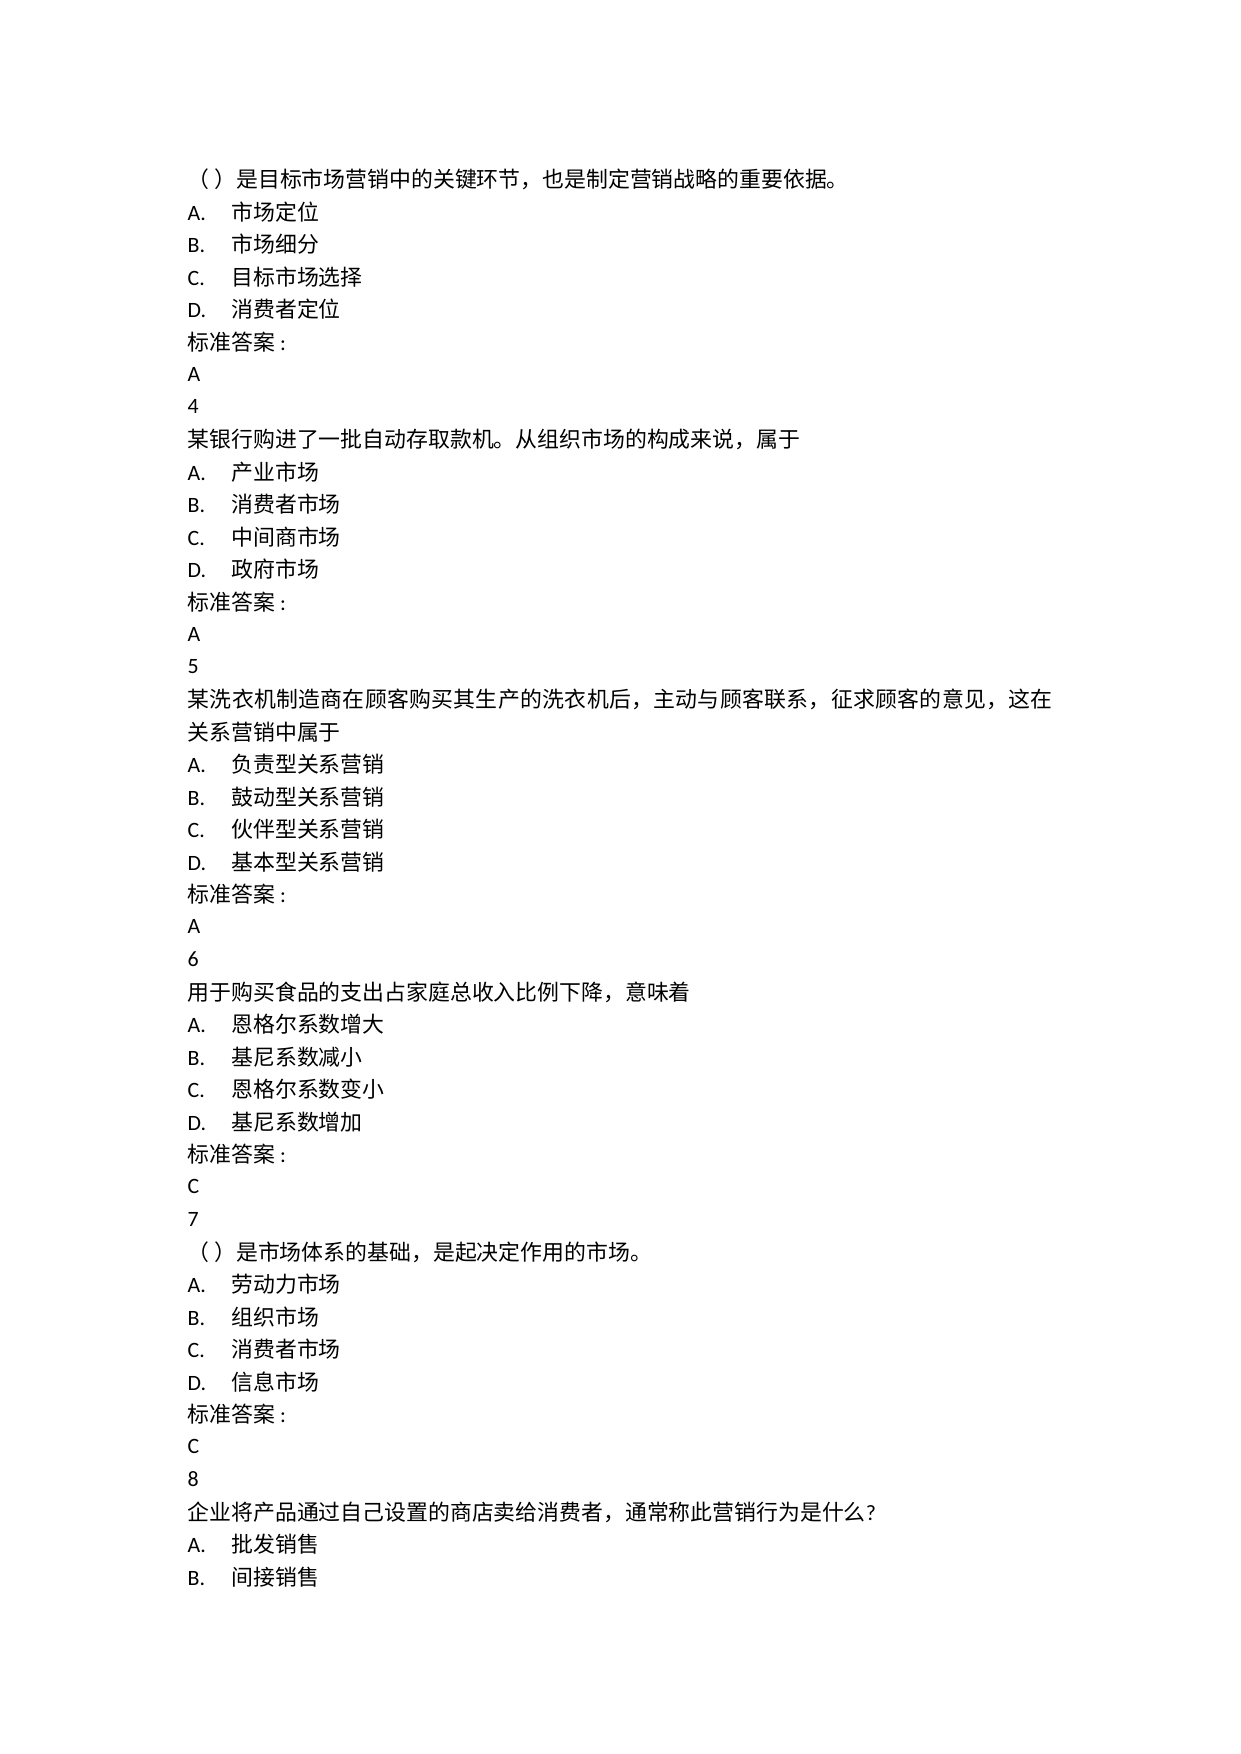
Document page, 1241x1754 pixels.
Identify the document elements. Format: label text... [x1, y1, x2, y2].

text B. 消费者市场 [187, 487, 1053, 519]
text 6 [187, 942, 1053, 974]
text C [187, 1169, 1053, 1202]
text 标准答案 : [187, 877, 1053, 909]
text A [187, 357, 1053, 389]
text 企业将产品通过自己设置的商店卖给消费者，通常称此营销行为是什么? [187, 1494, 1053, 1527]
text B. 组织市场 [187, 1299, 1053, 1332]
text D. 基尼系数增加 [187, 1104, 1053, 1137]
text D. 信息市场 [187, 1364, 1053, 1397]
text 某银行购进了一批自动存取款机。从组织市场的构成来说，属于 [187, 422, 1053, 454]
text C. 恩格尔系数变小 [187, 1072, 1053, 1104]
text B. 市场细分 [187, 227, 1053, 259]
text 标准答案 : [187, 324, 1053, 357]
text A. 批发销售 [187, 1527, 1053, 1559]
text （ ）是市场体系的基础，是起决定作用的市场。 [187, 1234, 1053, 1267]
text A. 产业市场 [187, 454, 1053, 487]
text 用于购买食品的支出占家庭总收入比例下降，意味着 [187, 974, 1053, 1007]
text C. 中间商市场 [187, 519, 1053, 552]
text 标准答案 : [187, 1137, 1053, 1169]
text A. 恩格尔系数增大 [187, 1007, 1053, 1039]
text （ ）是目标市场营销中的关键环节，也是制定营销战略的重要依据。 [187, 162, 1053, 194]
text 标准答案 : [187, 1397, 1053, 1429]
text A [187, 617, 1053, 649]
text B. 间接销售 [187, 1559, 1053, 1592]
text 7 [187, 1202, 1053, 1234]
text D. 消费者定位 [187, 292, 1053, 324]
text 5 [187, 649, 1053, 682]
text D. 基本型关系营销 [187, 844, 1053, 877]
text C. 消费者市场 [187, 1332, 1053, 1364]
text B. 基尼系数减小 [187, 1039, 1053, 1072]
text A. 市场定位 [187, 194, 1053, 227]
text C. 目标市场选择 [187, 259, 1053, 292]
text B. 鼓动型关系营销 [187, 779, 1053, 812]
text C. 伙伴型关系营销 [187, 812, 1053, 844]
text 某洗衣机制造商在顾客购买其生产的洗衣机后，主动与顾客联系，征求顾客的意见，这在关系营销中属于 [187, 682, 1053, 747]
text A [187, 909, 1053, 942]
text C [187, 1429, 1053, 1462]
text 8 [187, 1462, 1053, 1494]
text D. 政府市场 [187, 552, 1053, 584]
text 4 [187, 389, 1053, 422]
text A. 劳动力市场 [187, 1267, 1053, 1299]
text A. 负责型关系营销 [187, 747, 1053, 779]
text 标准答案 : [187, 584, 1053, 617]
